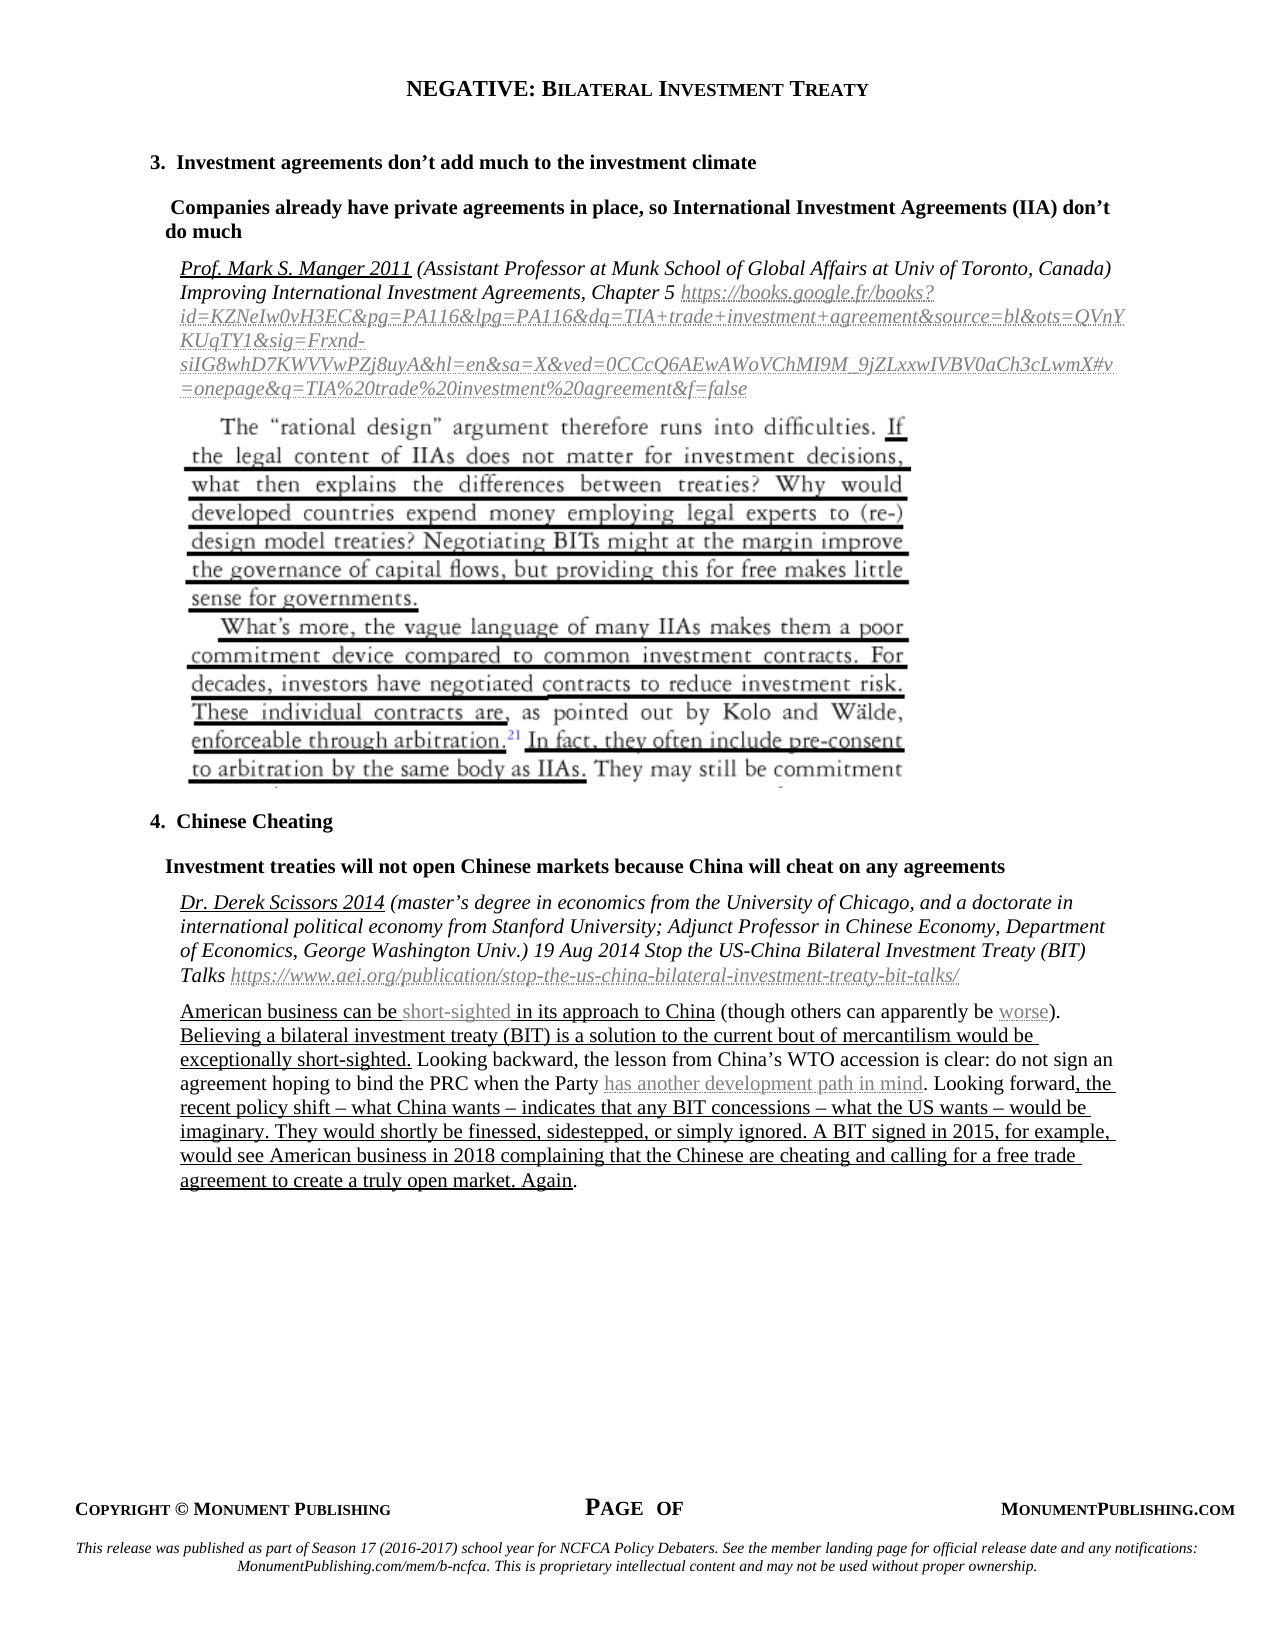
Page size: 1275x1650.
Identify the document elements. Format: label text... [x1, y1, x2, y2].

text Prof. Mark S. Manger 2011 (Assistant Professor at Munk School of Global Affairs at Univ of Toronto, Canada) Improving International Investment Agreements, Chapter 5 https://books.google.fr/books?id=KZNeIw0vH3EC&pg=PA116&lpg=PA116&dq=TIA+trade+investment+agreement&source=bl&ots=QVnYKUqTY1&sig=Frxnd-siIG8whD7KWVVwPZj8uyA&hl=en&sa=X&ved=0CCcQ6AEwAWoVChMI9M_9jZLxxwIVBV0aCh3cLwmX#v=onepage&q=TIA%20trade%20investment%20agreement&f=false [180, 256, 1125, 400]
text 4. Chinese Cheating [150, 809, 1125, 833]
text Investment treaties will not open Chinese markets because China will cheat on any agreements [165, 854, 1125, 878]
picture [180, 412, 912, 788]
text American business can be short-sighted in its approach to China (though others can apparently be worse). Believing a bilateral investment treaty (BIT) is a solution to the current bout of mercantilism would be exceptionally short-sighted. Looking backward, the lesson from China’s WTO accession is clear: do not sign an agreement hoping to bind the PRC when the Party has another development path in mind. Looking forward, the recent policy shift – what China wants – indicates that any BIT concessions – what the US wants – would be imaginary. They would shortly be finessed, sidestepped, or simply ignored. A BIT signed in 2015, for example, would see American business in 2018 complaining that the Chinese are cheating and calling for a free trade agreement to create a truly open market. Again. [180, 999, 1125, 1192]
text Dr. Derek Scissors 2014 (master’s degree in economics from the University of Chicago, and a doctorate in international political economy from Stanford University; Adjunct Professor in Chinese Economy, Department of Economics, George Washington Univ.) 19 Aug 2014 Stop the US-China Bilateral Investment Treaty (BIT) Talks https://www.aei.org/publication/stop-the-us-china-bilateral-investment-treaty-bit-talks/ [180, 890, 1125, 987]
text Companies already have private agreements in place, so International Investment Agreements (IIA) don’t do much [165, 195, 1125, 243]
text 3. Investment agreements don’t add much to the investment climate [150, 150, 1125, 174]
